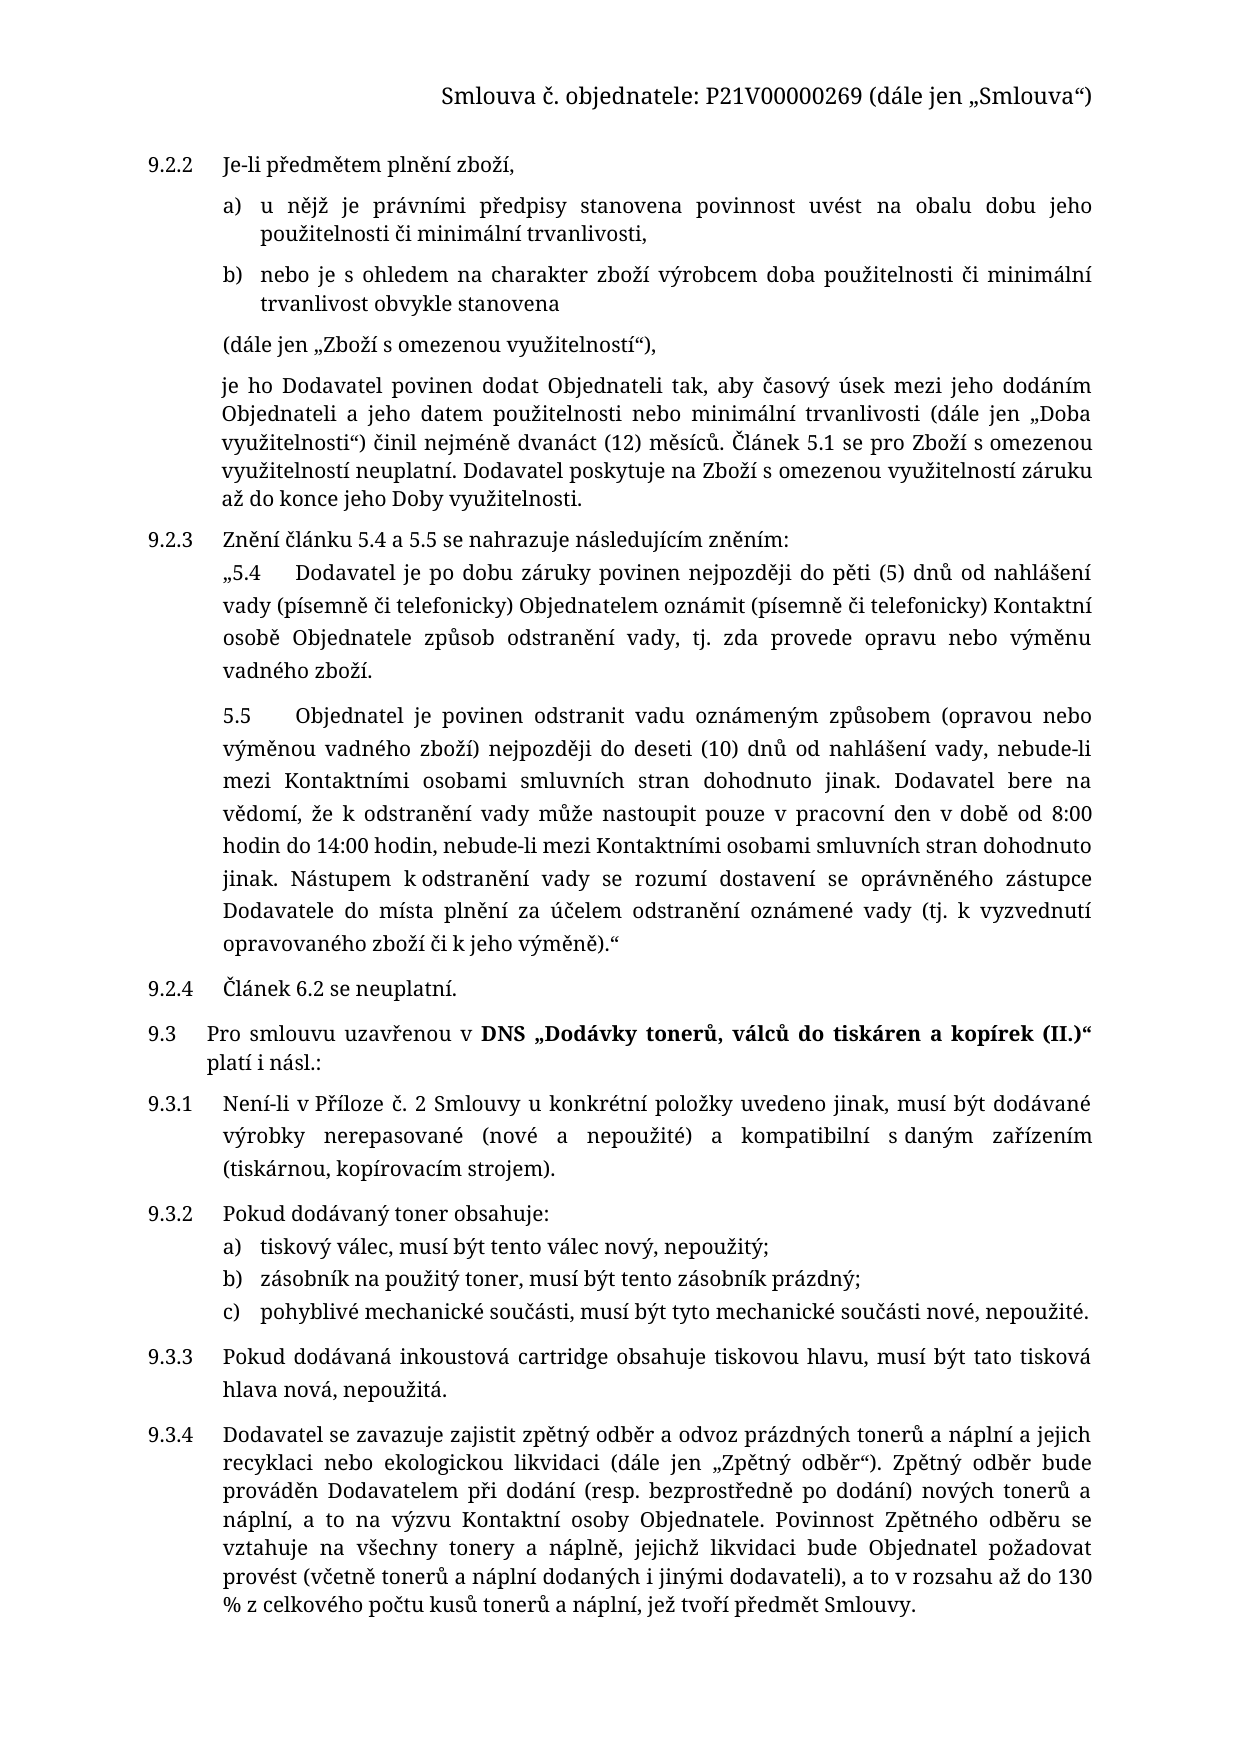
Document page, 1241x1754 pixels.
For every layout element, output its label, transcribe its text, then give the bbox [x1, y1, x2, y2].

list tiskový válec, musí být tento válec nový, nepoužitý; [223, 1232, 1093, 1260]
list Dodavatel se zavazuje zajistit zpětný odběr a odvoz prázdných tonerů a náplní a jejich recyklaci nebo ekologickou likvidaci (dále jen „Zpětný odběr“). Zpětný odběr bude prováděn Dodavatelem při dodání (resp. bezprostředně po dodání) nových tonerů a náplní, a to na výzvu Kontaktní osoby Objednatele. Povinnost Zpětného odběru se vztahuje na všechny tonery a náplně, jejichž likvidaci bude Objednatel požadovat provést (včetně tonerů a náplní dodaných i jinými dodavateli), a to v rozsahu až do 130 % z celkového počtu kusů tonerů a náplní, jež tvoří předmět Smlouvy. [148, 1420, 1093, 1619]
list „5.4 Dodavatel je po dobu záruky povinen nejpozději do pěti (5) dnů od nahlášení vady (písemně či telefonicky) Objednatelem oznámit (písemně či telefonicky) Kontaktní osobě Objednatele způsob odstranění vady, tj. zda provede opravu nebo výměnu vadného zboží. [223, 558, 1093, 684]
list pohyblivé mechanické součásti, musí být tyto mechanické součásti nové, nepoužité. [223, 1297, 1093, 1325]
list Pokud dodávaná inkoustová cartridge obsahuje tiskovou hlavu, musí být tato tisková hlava nová, nepoužitá. [148, 1342, 1093, 1403]
list u nějž je právními předpisy stanovena povinnost uvést na obalu dobu jeho použitelnosti či minimální trvanlivosti, [223, 191, 1093, 248]
list Pokud dodávaný toner obsahuje: [148, 1199, 1093, 1228]
list nebo je s ohledem na charakter zboží výrobcem doba použitelnosti či minimální trvanlivost obvykle stanovena [223, 261, 1093, 317]
list Není-li v Příloze č. 2 Smlouvy u konkrétní položky uvedeno jinak, musí být dodávané výrobky nerepasované (nové a nepoužité) a kompatibilní s daným zařízením (tiskárnou, kopírovacím strojem). [148, 1089, 1093, 1182]
text je ho Dodavatel povinen dodat Objednateli tak, aby časový úsek mezi jeho dodáním Objednateli a jeho datem použitelnosti nebo minimální trvanlivosti (dále jen „Doba využitelnosti“) činil nejméně dvanáct (12) měsíců. Článek 5.1 se pro Zboží s omezenou využitelností neuplatní. Dodavatel poskytuje na Zboží s omezenou využitelností záruku až do konce jeho Doby využitelnosti. [221, 371, 1093, 513]
list Je-li předmětem plnění zboží, [148, 150, 1093, 179]
list Článek 6.2 se neuplatní. [148, 974, 1093, 1003]
text (dále jen „Zboží s omezenou využitelností“), [223, 330, 1093, 358]
list Znění článku 5.4 a 5.5 se nahrazuje následujícím zněním: [148, 526, 1093, 554]
list zásobník na použitý toner, musí být tento zásobník prázdný; [223, 1264, 1093, 1293]
list Pro smlouvu uzavřenou v DNS „Dodávky tonerů, válců do tiskáren a kopírek (II.)“ platí i násl.: [148, 1019, 1093, 1076]
list 5.5 Objednatel je povinen odstranit vadu oznámeným způsobem (opravou nebo výměnou vadného zboží) nejpozději do deseti (10) dnů od nahlášení vady, nebude-li mezi Kontaktními osobami smluvních stran dohodnuto jinak. Dodavatel bere na vědomí, že k odstranění vady může nastoupit pouze v pracovní den v době od 8:00 hodin do 14:00 hodin, nebude-li mezi Kontaktními osobami smluvních stran dohodnuto jinak. Nástupem k odstranění vady se rozumí dostavení se oprávněného zástupce Dodavatele do místa plnění za účelem odstranění oznámené vady (tj. k vyzvednutí opravovaného zboží či k jeho výměně).“ [223, 701, 1093, 958]
